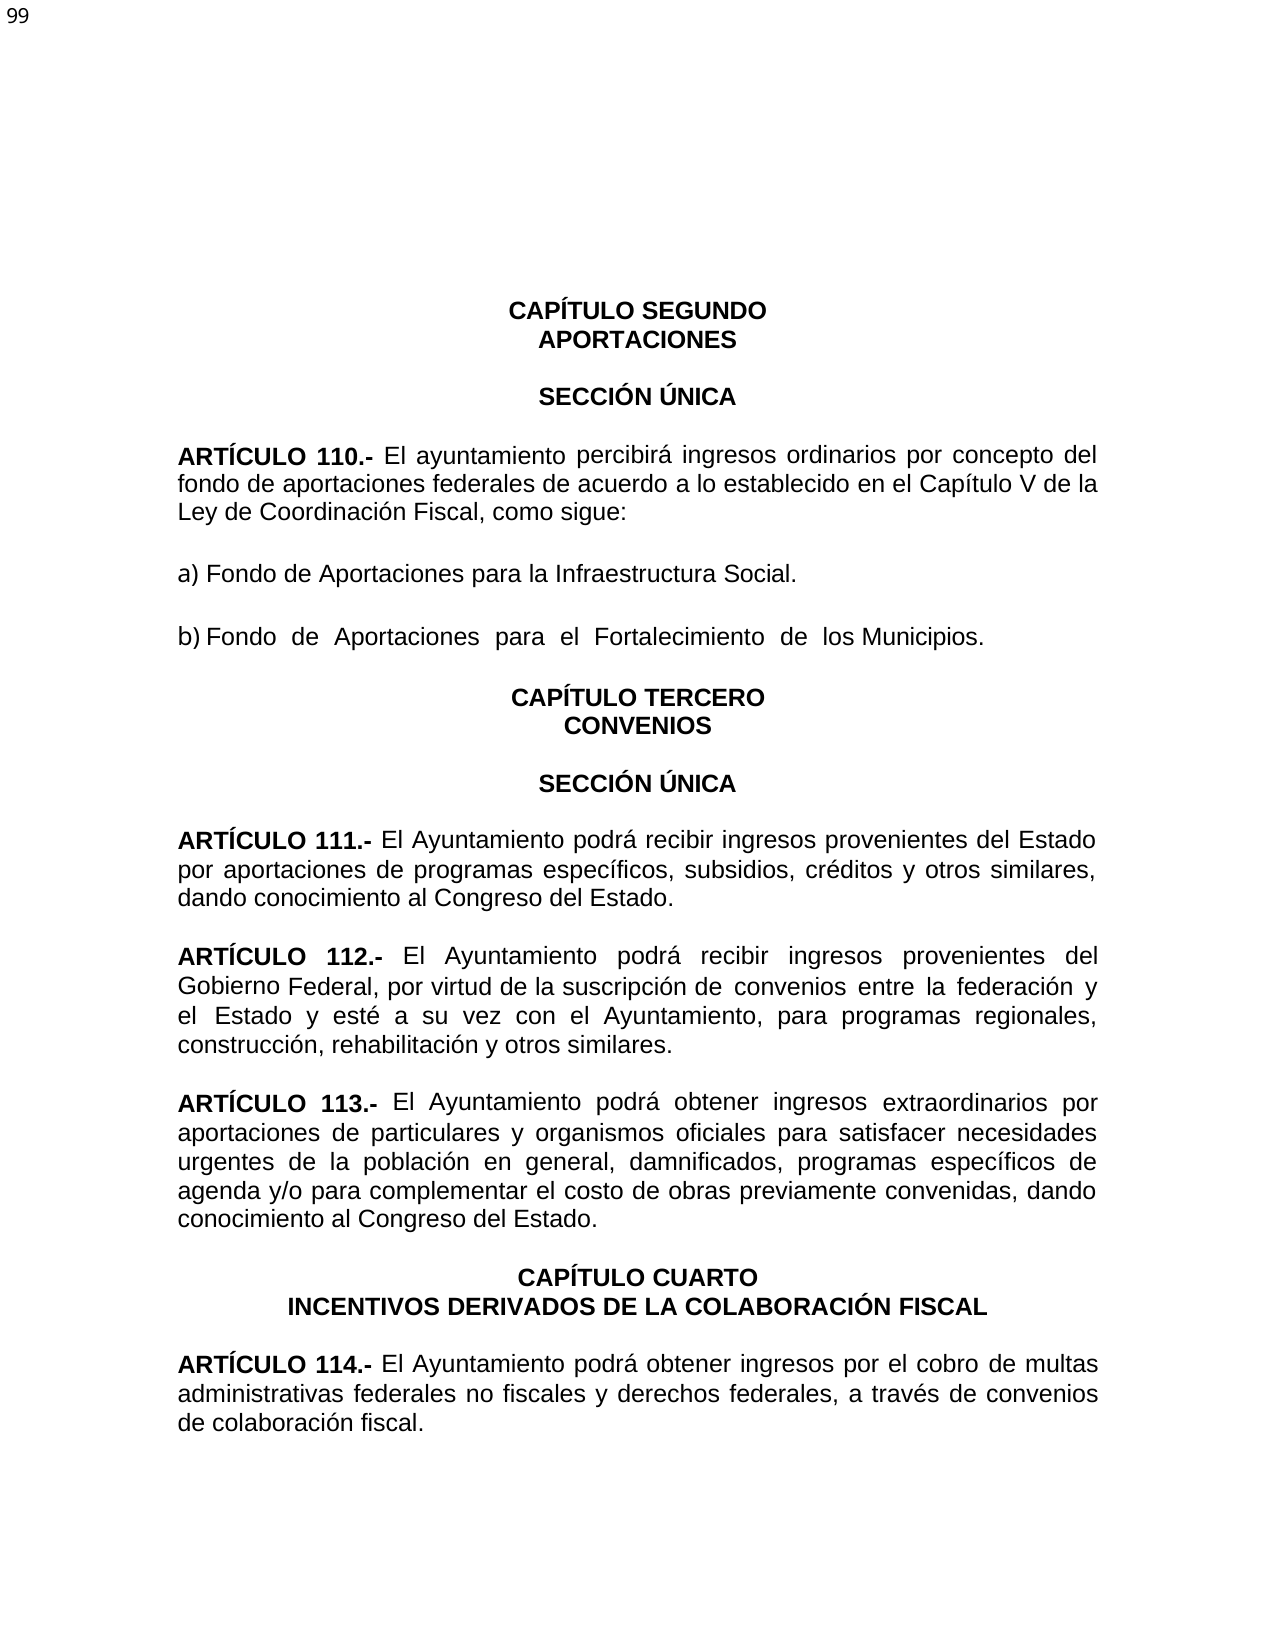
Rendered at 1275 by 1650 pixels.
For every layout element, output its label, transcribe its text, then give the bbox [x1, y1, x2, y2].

text CAPÍTULO TERCERO CONVENIOS [479, 683, 797, 740]
text ARTÍCULO 113.- El Ayuntamiento podrá obtener ingresos extraordinarios por aportaciones de particulares y organismos oficiales para satisfacer necesidades urgentes de la población en general, damnificados, programas específicos de agenda y/o para complementar el costo de obras previamente convenidas, dando conocimiento al Congreso del Estado. [177, 1087, 1098, 1233]
list Fondo de Aportaciones para el Fortalecimiento de los Municipios. [177, 619, 1223, 653]
list Fondo de Aportaciones para la Infraestructura Social. [177, 555, 1223, 589]
text ARTÍCULO 112.- El Ayuntamiento podrá recibir ingresos provenientes del Gobierno Federal, por virtud de la suscripción de convenios entre la federación y el Estado y esté a su vez con el Ayuntamiento, para programas regionales, construcción, rehabilitación y otros similares. [177, 941, 1098, 1058]
text SECCIÓN ÚNICA [311, 382, 964, 411]
text ARTÍCULO 110.- El ayuntamiento percibirá ingresos ordinarios por concepto del fondo de aportaciones federales de acuerdo a lo establecido en el Capítulo V de la Ley de Coordinación Fiscal, como sigue: [177, 439, 1098, 526]
text ARTÍCULO 111.- El Ayuntamiento podrá recibir ingresos provenientes del Estado por aportaciones de programas específicos, subsidios, créditos y otros similares, dando conocimiento al Congreso del Estado. [177, 826, 1097, 912]
text INCENTIVOS DERIVADOS DE LA COLABORACIÓN FISCAL [178, 1292, 1097, 1321]
text SECCIÓN ÚNICA [311, 769, 964, 798]
text CAPÍTULO SEGUNDO APORTACIONES [479, 296, 796, 353]
text ARTÍCULO 114.- El Ayuntamiento podrá obtener ingresos por el cobro de multas administrativas federales no fiscales y derechos federales, a través de convenios de colaboración fiscal. [177, 1349, 1099, 1436]
text CAPÍTULO CUARTO [312, 1263, 964, 1292]
